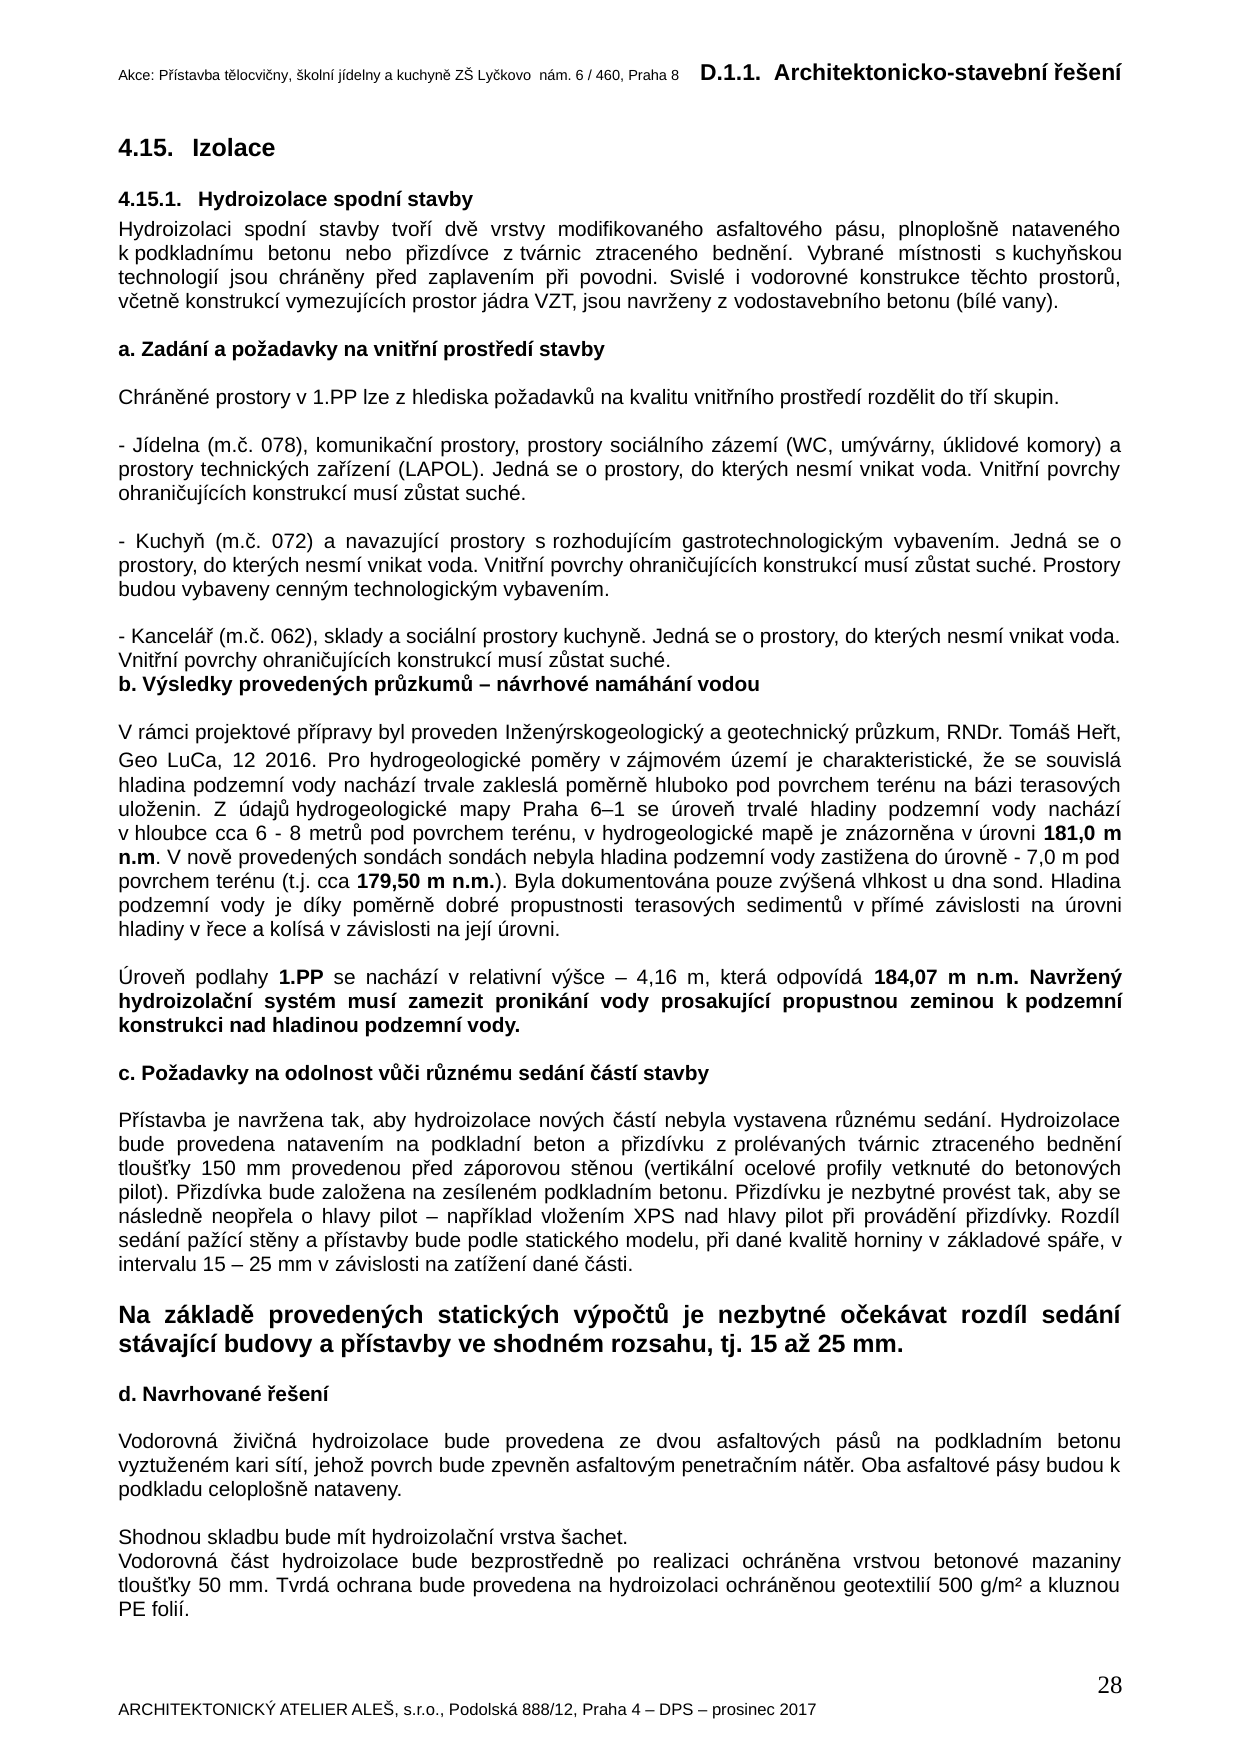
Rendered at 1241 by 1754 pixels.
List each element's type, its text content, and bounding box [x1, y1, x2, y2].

text V rámci projektové přípravy byl proveden Inženýrskogeologický a geotechnický průzkum, RNDr. Tomáš Heřt, Geo LuCa, 12 2016. Pro hydrogeologické poměry v zájmovém území je charakteristické, že se souvislá hladina podzemní vody nachází trvale zakleslá poměrně hluboko pod povrchem terénu na bázi terasových uloženin. Z údajů hydrogeologické mapy Praha 6–1 se úroveň trvalé hladiny podzemní vody nachází v hloubce cca 6 - 8 metrů pod povrchem terénu, v hydrogeologické mapě je znázorněna v úrovni 181,0 m n.m. V nově provedených sondách sondách nebyla hladina podzemní vody zastižena do úrovně - 7,0 m pod povrchem terénu (t.j. cca 179,50 m n.m.). Byla dokumentována pouze zvýšená vlhkost u dna sond. Hladina podzemní vody je díky poměrně dobré propustnosti terasových sedimentů v přímé závislosti na úrovni hladiny v řece a kolísá v závislosti na její úrovni. [118, 720, 1122, 941]
text c. Požadavky na odolnost vůči různému sedání částí stavby [118, 1060, 1122, 1084]
text Přístavba je navržena tak, aby hydroizolace nových částí nebyla vystavena různému sedání. Hydroizolace bude provedena natavením na podkladní beton a přizdívku z prolévaných tvárnic ztraceného bednění tloušťky 150 mm provedenou před záporovou stěnou (vertikální ocelové profily vetknuté do betonových pilot). Přizdívka bude založena na zesíleném podkladním betonu. Přizdívku je nezbytné provést tak, aby se následně neopřela o hlavy pilot – například vložením XPS nad hlavy pilot při provádění přizdívky. Rozdíl sedání pažící stěny a přístavby bude podle statického modelu, při dané kvalitě horniny v základové spáře, v intervalu 15 – 25 mm v závislosti na zatížení dané části. [118, 1108, 1122, 1276]
text Vodorovná část hydroizolace bude bezprostředně po realizaci ochráněna vrstvou betonové mazaniny tloušťky 50 mm. Tvrdá ochrana bude provedena na hydroizolaci ochráněnou geotextilií 500 g/m² a kluznou PE folií. [118, 1549, 1122, 1621]
text Vodorovná živičná hydroizolace bude provedena ze dvou asfaltových pásů na podkladním betonu vyztuženém kari sítí, jehož povrch bude zpevněn asfaltovým penetračním nátěr. Oba asfaltové pásy budou k podkladu celoplošně nataveny. [118, 1429, 1122, 1501]
text Hydroizolaci spodní stavby tvoří dvě vrstvy modifikovaného asfaltového pásu, plnoplošně nataveného k podkladnímu betonu nebo přizdívce z tvárnic ztraceného bednění. Vybrané místnosti s kuchyňskou technologií jsou chráněny před zaplavením při povodni. Svislé i vodorovné konstrukce těchto prostorů, včetně konstrukcí vymezujících prostor jádra VZT, jsou navrženy z vodostavebního betonu (bílé vany). [118, 217, 1122, 313]
text Chráněné prostory v 1.PP lze z hlediska požadavků na kvalitu vnitřního prostředí rozdělit do tří skupin. [118, 385, 1122, 409]
text Na základě provedených statických výpočtů je nezbytné očekávat rozdíl sedání stávající budovy a přístavby ve shodném rozsahu, tj. 15 až 25 mm. [118, 1300, 1122, 1357]
text b. Výsledky provedených průzkumů – návrhové namáhání vodou [118, 672, 1122, 696]
text Úroveň podlahy 1.PP se nachází v relativní výšce – 4,16 m, která odpovídá 184,07 m n.m. Navržený hydroizolační systém musí zamezit pronikání vody prosakující propustnou zeminou k podzemní konstrukci nad hladinou podzemní vody. [118, 964, 1122, 1036]
text a. Zadání a požadavky na vnitřní prostředí stavby [118, 337, 1122, 361]
text - Jídelna (m.č. 078), komunikační prostory, prostory sociálního zázemí (WC, umývárny, úklidové komory) a prostory technických zařízení (LAPOL). Jedná se o prostory, do kterých nesmí vnikat voda. Vnitřní povrchy ohraničujících konstrukcí musí zůstat suché. [118, 433, 1122, 504]
text - Kancelář (m.č. 062), sklady a sociální prostory kuchyně. Jedná se o prostory, do kterých nesmí vnikat voda. Vnitřní povrchy ohraničujících konstrukcí musí zůstat suché. [118, 624, 1122, 672]
text Hydroizolace spodní stavby [118, 187, 1122, 211]
text Shodnou skladbu bude mít hydroizolační vrstva šachet. [118, 1525, 1122, 1549]
text - Kuchyň (m.č. 072) a navazující prostory s rozhodujícím gastrotechnologickým vybavením. Jedná se o prostory, do kterých nesmí vnikat voda. Vnitřní povrchy ohraničujících konstrukcí musí zůstat suché. Prostory budou vybaveny cenným technologickým vybavením. [118, 528, 1122, 600]
text Izolace [118, 133, 1122, 162]
text d. Navrhované řešení [118, 1381, 1122, 1405]
